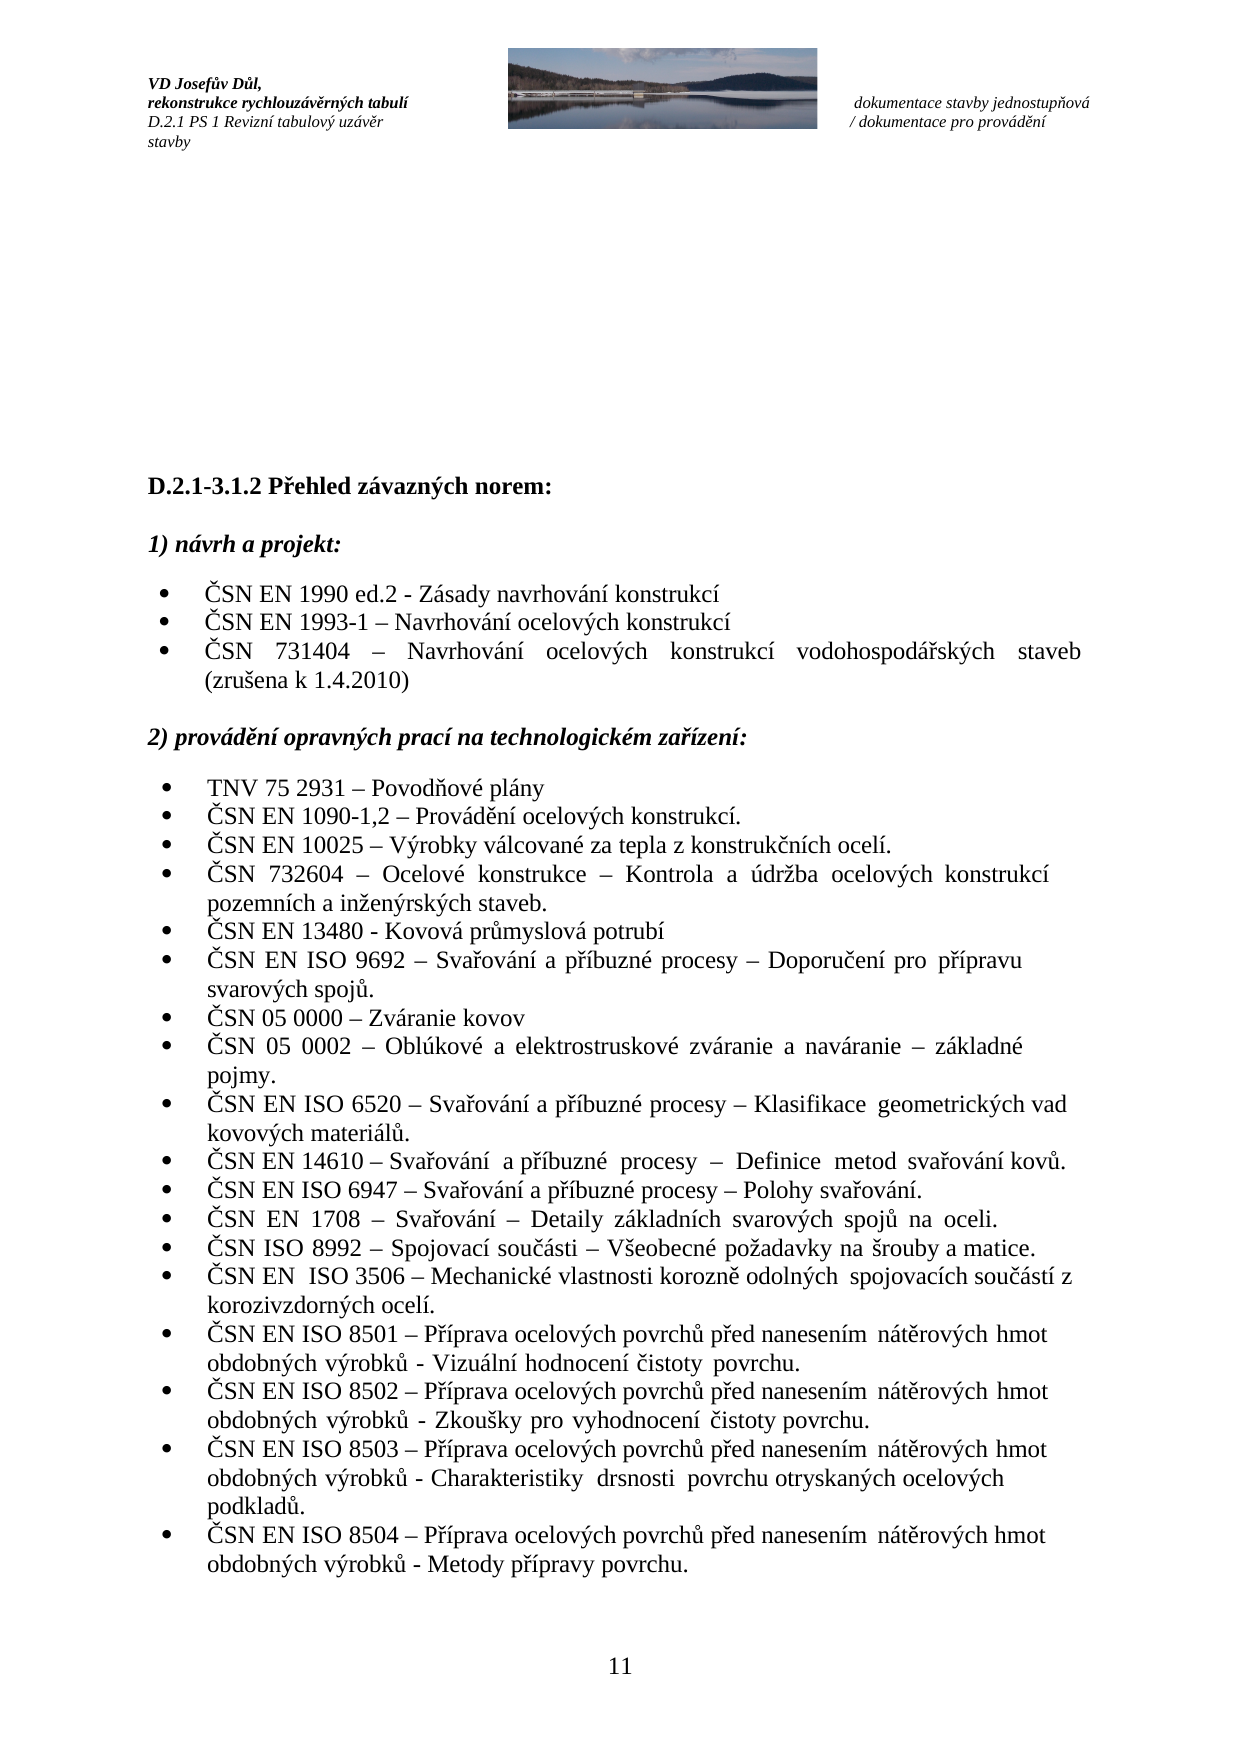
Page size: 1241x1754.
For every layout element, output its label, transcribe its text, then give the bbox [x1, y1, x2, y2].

text 2) provádění opravných prací na technologickém zařízení: [148, 722, 1092, 751]
list ČSN EN ISO 8501 – Příprava ocelových povrchů před nanesením nátěrových hmot obdobných výrobků - Vizuální hodnocení čistoty povrchu. [162, 1319, 1081, 1376]
list ČSN EN 1993-1 – Navrhování ocelových konstrukcí [160, 607, 1092, 636]
picture [508, 48, 818, 129]
list ČSN 731404 – Navrhování ocelových konstrukcí vodohospodářských staveb (zrušena k 1.4.2010) [160, 636, 1081, 694]
list ČSN EN ISO 9692 – Svařování a příbuzné procesy – Doporučení pro přípravu svarových spojů. [162, 945, 1081, 1003]
list ČSN ISO 8992 – Spojovací součásti – Všeobecné požadavky na šrouby a matice. [162, 1233, 1081, 1261]
list ČSN EN ISO 8502 – Příprava ocelových povrchů před nanesením nátěrových hmot obdobných výrobků - Zkoušky pro vyhodnocení čistoty povrchu. [162, 1376, 1081, 1434]
list ČSN EN 1990 ed.2 - Zásady navrhování konstrukcí [160, 579, 1092, 607]
list ČSN EN 13480 - Kovová průmyslová potrubí [162, 916, 1092, 945]
list ČSN EN 10025 – Výrobky válcované za tepla z konstrukčních ocelí. [162, 830, 1092, 859]
list ČSN EN 14610 – Svařování a příbuzné procesy – Definice metod svařování kovů. [162, 1146, 1081, 1175]
list TNV 75 2931 – Povodňové plány [162, 773, 1092, 801]
list ČSN EN ISO 6520 – Svařování a příbuzné procesy – Klasifikace geometrických vad kovových materiálů. [162, 1089, 1081, 1146]
list ČSN EN ISO 8503 – Příprava ocelových povrchů před nanesením nátěrových hmot obdobných výrobků - Charakteristiky drsnosti povrchu otryskaných ocelových podkladů. [162, 1434, 1081, 1520]
list ČSN EN ISO 6947 – Svařování a příbuzné procesy – Polohy svařování. [162, 1175, 1092, 1204]
text D.2.1-3.1.2 Přehled závazných norem: [148, 471, 1092, 500]
list ČSN EN ISO 8504 – Příprava ocelových povrchů před nanesením nátěrových hmot obdobných výrobků - Metody přípravy povrchu. [162, 1520, 1081, 1578]
list ČSN 05 0000 – Zváranie kovov [162, 1003, 1092, 1031]
list ČSN 05 0002 – Oblúkové a elektrostruskové zváranie a naváranie – základné pojmy. [162, 1031, 1081, 1089]
list ČSN 732604 – Ocelové konstrukce – Kontrola a údržba ocelových konstrukcí pozemních a inženýrských staveb. [162, 859, 1081, 916]
list ČSN EN 1090-1,2 – Provádění ocelových konstrukcí. [162, 801, 1092, 830]
list ČSN EN 1708 – Svařování – Detaily základních svarových spojů na oceli. [162, 1204, 1081, 1233]
list ČSN EN ISO 3506 – Mechanické vlastnosti korozně odolných spojovacích součástí z korozivzdorných ocelí. [162, 1261, 1081, 1319]
text 1) návrh a projekt: [148, 529, 1092, 558]
